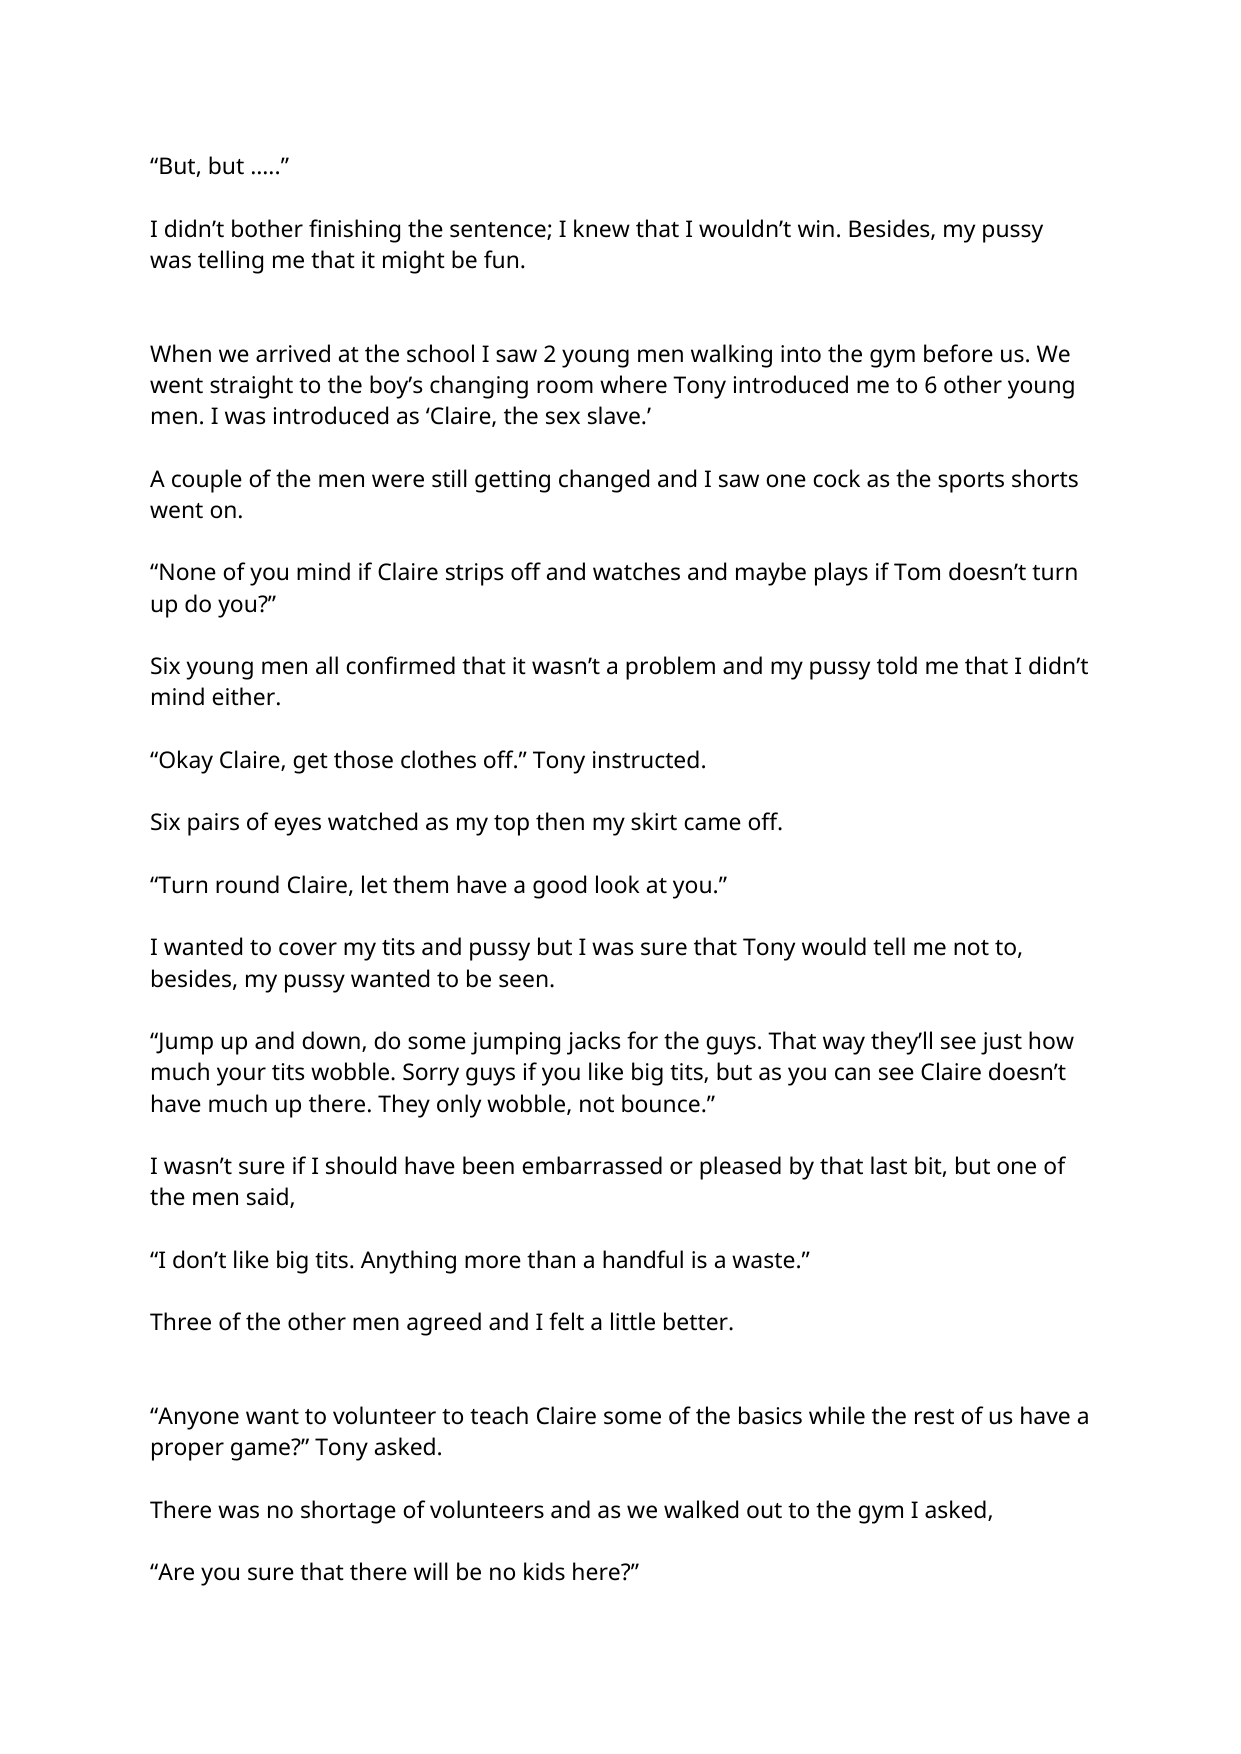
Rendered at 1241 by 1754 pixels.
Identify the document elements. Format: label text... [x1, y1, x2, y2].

text When we arrived at the school I saw 2 young men walking into the gym before us. We went straight to the boy’s changing room where Tony introduced me to 6 other young men. I was introduced as ‘Claire, the sex slave.’ [150, 337, 1090, 431]
text “None of you mind if Claire strips off and watches and maybe plays if Tom doesn’t turn up do you?” [150, 556, 1090, 619]
text I wanted to cover my tits and pussy but I was sure that Tony would tell me not to, besides, my pussy wanted to be seen. [150, 931, 1090, 994]
text Three of the other men agreed and I felt a little better. [150, 1306, 1090, 1337]
text “But, but …..” [150, 150, 1090, 181]
text “I don’t like big tits. Anything more than a handful is a waste.” [150, 1244, 1090, 1275]
text “Turn round Claire, let them have a good look at you.” [150, 869, 1090, 900]
text “Okay Claire, get those clothes off.” Tony instructed. [150, 744, 1090, 775]
text I wasn’t sure if I should have been embarrassed or pleased by that last bit, but one of the men said, [150, 1150, 1090, 1212]
text I didn’t bother finishing the sentence; I knew that I wouldn’t win. Besides, my pussy was telling me that it might be fun. [150, 212, 1090, 275]
text “Anyone want to volunteer to teach Claire some of the basics while the rest of us have a proper game?” Tony asked. [150, 1400, 1090, 1462]
text A couple of the men were still getting changed and I saw one cock as the sports shorts went on. [150, 462, 1090, 525]
text “Are you sure that there will be no kids here?” [150, 1556, 1090, 1587]
text Six pairs of eyes watched as my top then my skirt came off. [150, 806, 1090, 837]
text Six young men all confirmed that it wasn’t a problem and my pussy told me that I didn’t mind either. [150, 650, 1090, 712]
text “Jump up and down, do some jumping jacks for the guys. That way they’ll see just how much your tits wobble. Sorry guys if you like big tits, but as you can see Claire doesn’t have much up there. They only wobble, not bounce.” [150, 1025, 1090, 1119]
text There was no shortage of volunteers and as we walked out to the gym I asked, [150, 1494, 1090, 1525]
